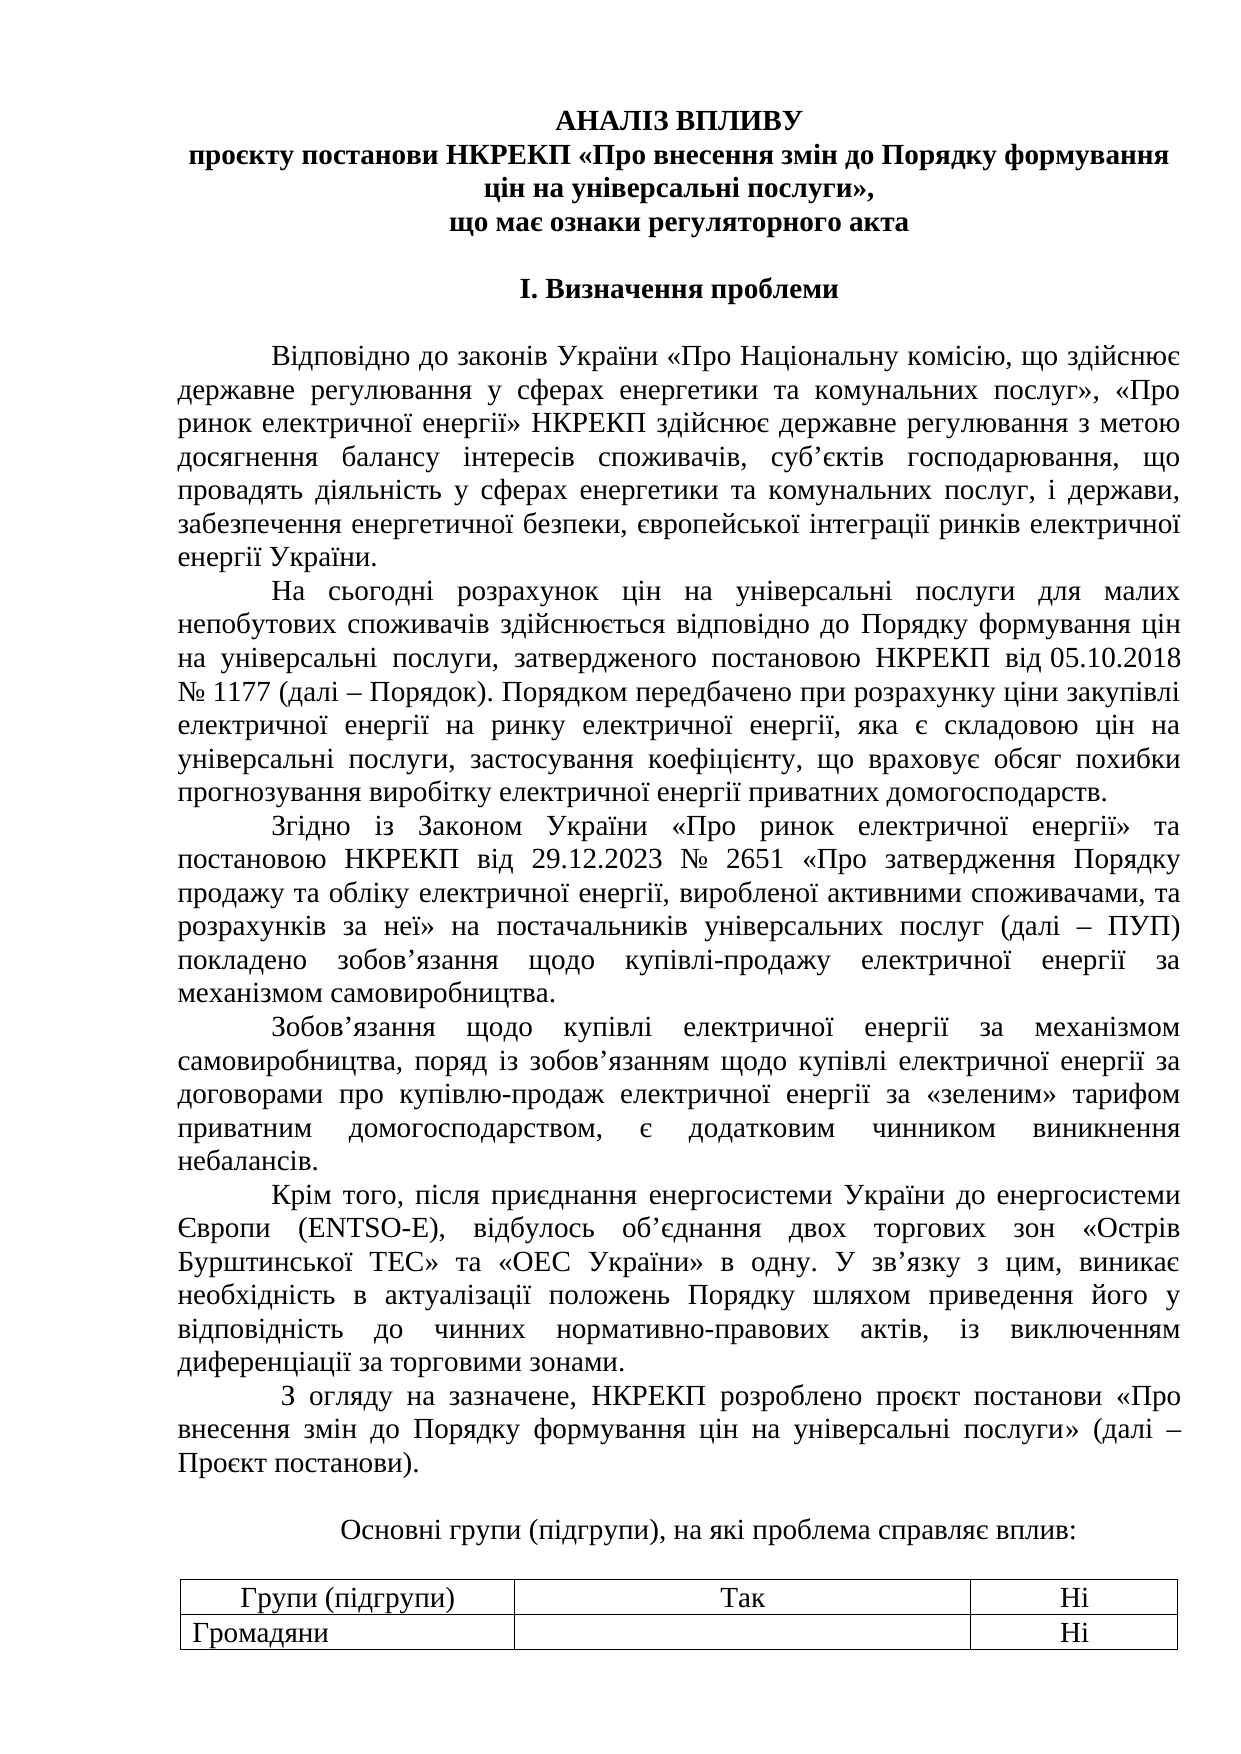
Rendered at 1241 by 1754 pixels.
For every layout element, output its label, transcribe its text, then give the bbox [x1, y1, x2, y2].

text АНАЛІЗ ВПЛИВУ [177, 103, 1181, 137]
text I. Визначення проблеми [177, 271, 1181, 305]
text Відповідно до законів України «Про Національну комісію, що здійснює державне регулювання у сферах енергетики та комунальних послуг», «Про ринок електричної енергії» НКРЕКП здійснює державне регулювання з метою досягнення балансу інтересів споживачів, суб’єктів господарювання, що провадять діяльність у сферах енергетики та комунальних послуг, і держави, забезпечення енергетичної безпеки, європейської інтеграції ринків електричної енергії України. [177, 338, 1181, 573]
text Згідно із Законом України «Про ринок електричної енергії» та постановою НКРЕКП від 29.12.2023 № 2651 «Про затвердження Порядку продажу та обліку електричної енергії, виробленої активними споживачами, та розрахунків за неї» на постачальників універсальних послуг (далі – ПУП) покладено зобов’язання щодо купівлі-продажу електричної енергії за механізмом самовиробництва. [177, 808, 1181, 1009]
table_header Так [515, 1580, 970, 1614]
table_header Ні [971, 1580, 1177, 1614]
table_header Групи (підгрупи) [181, 1580, 514, 1614]
text проєкту постанови НКРЕКП «Про внесення змін до Порядку формування цін на універсальні послуги», [177, 137, 1181, 204]
table_cell Громадяни [181, 1615, 514, 1648]
table_cell [515, 1615, 970, 1648]
text З огляду на зазначене, НКРЕКП розроблено проєкт постанови «Про внесення змін до Порядку формування цін на універсальні послуги» (далі – Проєкт постанови). [177, 1378, 1181, 1479]
text На сьогодні розрахунок цін на універсальні послуги для малих непобутових споживачів здійснюється відповідно до Порядку формування цін на універсальні послуги, затвердженого постановою НКРЕКП від 05.10.2018 № 1177 (далі – Порядок). Порядком передбачено при розрахунку ціни закупівлі електричної енергії на ринку електричної енергії, яка є складовою цін на універсальні послуги, застосування коефіцієнту, що враховує обсяг похибки прогнозування виробітку електричної енергії приватних домогосподарств. [177, 573, 1181, 808]
text Зобов’язання щодо купівлі електричної енергії за механізмом самовиробництва, поряд із зобов’язанням щодо купівлі електричної енергії за договорами про купівлю-продаж електричної енергії за «зеленим» тарифом приватним домогосподарством, є додатковим чинником виникнення небалансів. [177, 1009, 1181, 1177]
text що має ознаки регуляторного акта [177, 204, 1181, 238]
text Крім того, після приєднання енергосистеми України до енергосистеми Європи (ENTSO-E), відбулось об’єднання двох торгових зон «Острів Бурштинської ТЕС» та «ОЕС України» в одну. У зв’язку з цим, виникає необхідність в актуалізації положень Порядку шляхом приведення його у відповідність до чинних нормативно-правових актів, із виключенням диференціації за торговими зонами. [177, 1177, 1181, 1378]
table_cell Ні [971, 1615, 1177, 1648]
text Основні групи (підгрупи), на які проблема справляє вплив: [177, 1512, 1181, 1546]
